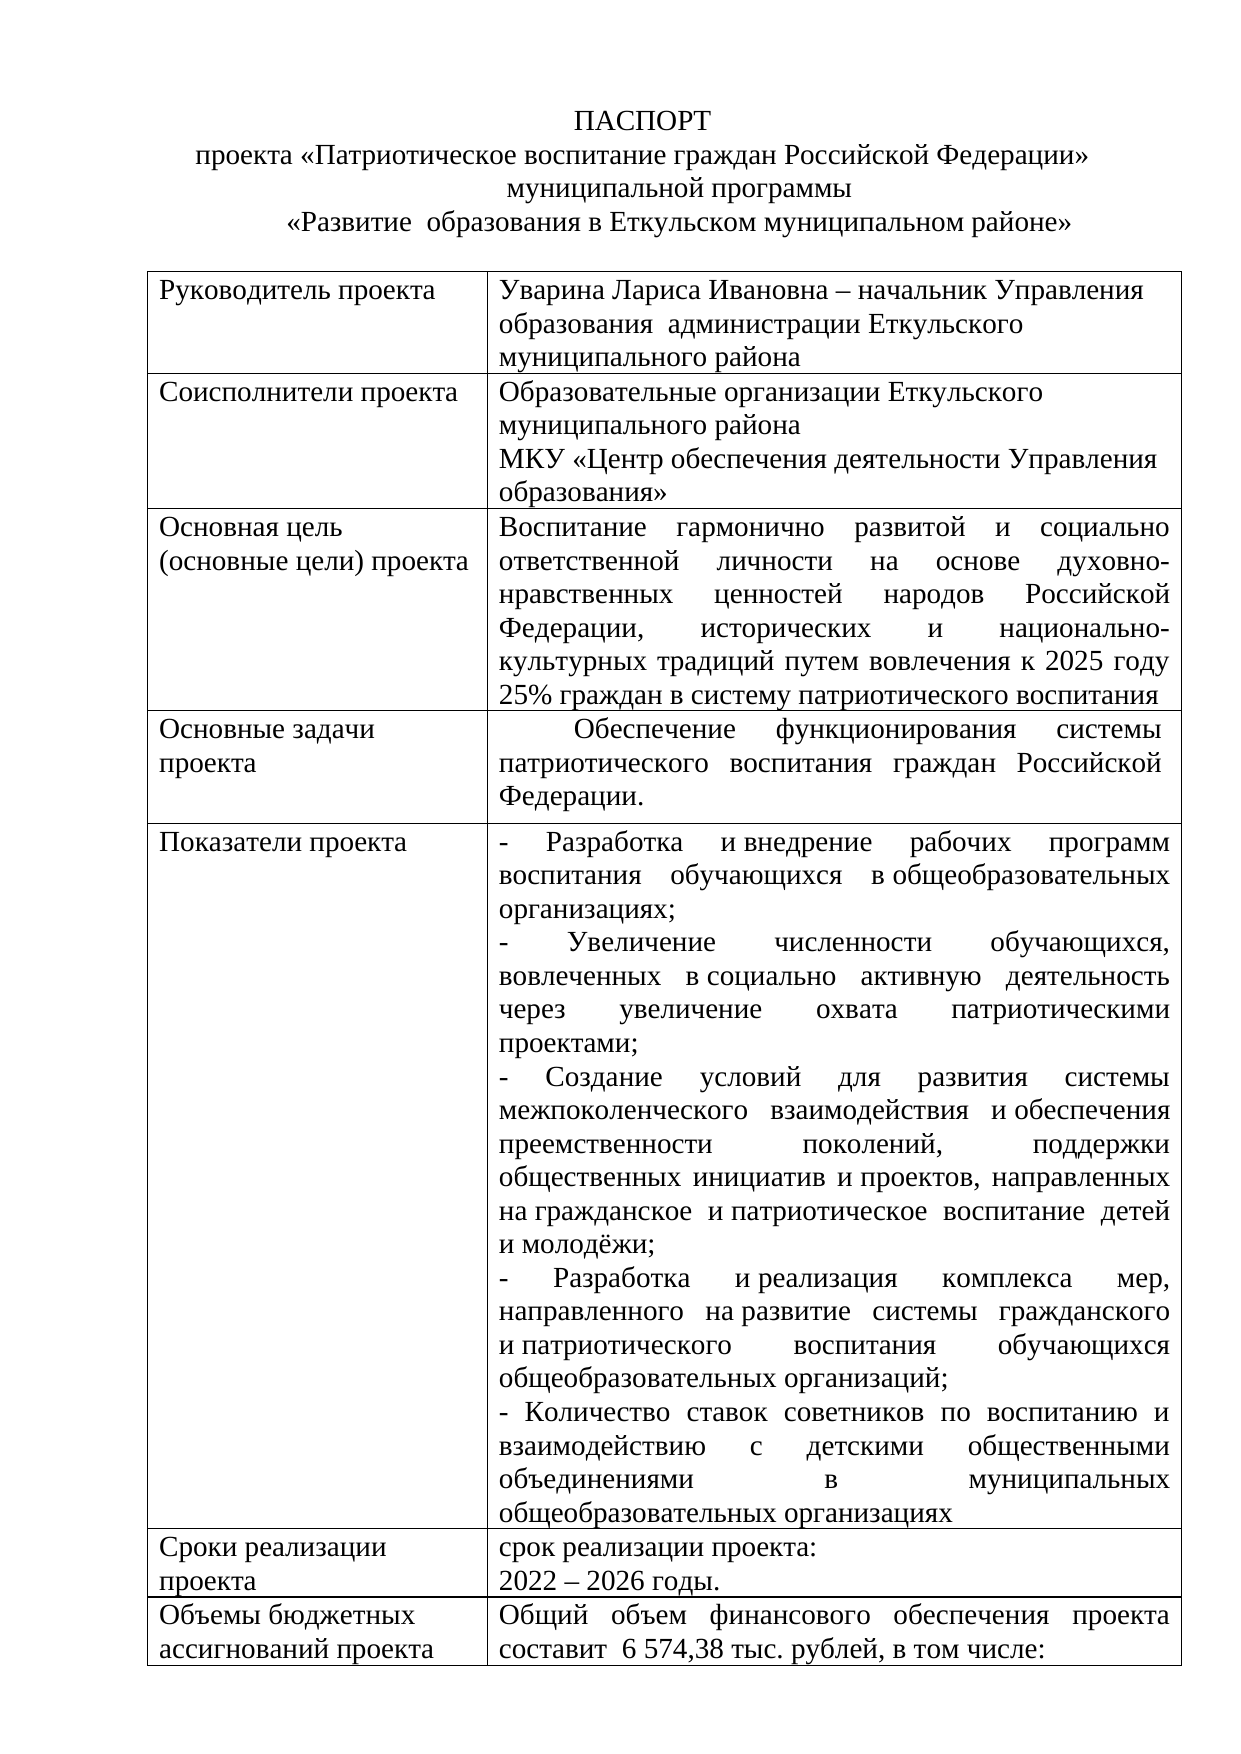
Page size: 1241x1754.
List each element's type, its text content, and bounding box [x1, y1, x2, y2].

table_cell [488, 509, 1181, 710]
text проекта «Патриотическое воспитание граждан Российской Федерации» [133, 137, 1152, 171]
text паспорт [133, 103, 1152, 137]
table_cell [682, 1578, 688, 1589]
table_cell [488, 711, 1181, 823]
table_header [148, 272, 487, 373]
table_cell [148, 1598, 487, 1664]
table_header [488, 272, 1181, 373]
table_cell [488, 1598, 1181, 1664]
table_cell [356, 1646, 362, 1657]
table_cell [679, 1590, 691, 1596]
text «Развитие образования в Еткульском муниципальном районе» [207, 204, 1152, 238]
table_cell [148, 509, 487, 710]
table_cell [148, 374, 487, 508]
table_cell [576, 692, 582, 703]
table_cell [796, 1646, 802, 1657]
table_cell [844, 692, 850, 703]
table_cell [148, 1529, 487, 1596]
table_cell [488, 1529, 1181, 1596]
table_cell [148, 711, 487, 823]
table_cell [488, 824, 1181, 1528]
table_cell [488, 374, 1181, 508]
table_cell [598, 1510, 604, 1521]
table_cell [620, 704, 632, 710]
text муниципальной программы [207, 171, 1152, 204]
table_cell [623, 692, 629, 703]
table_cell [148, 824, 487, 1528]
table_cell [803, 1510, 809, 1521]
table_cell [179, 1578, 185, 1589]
